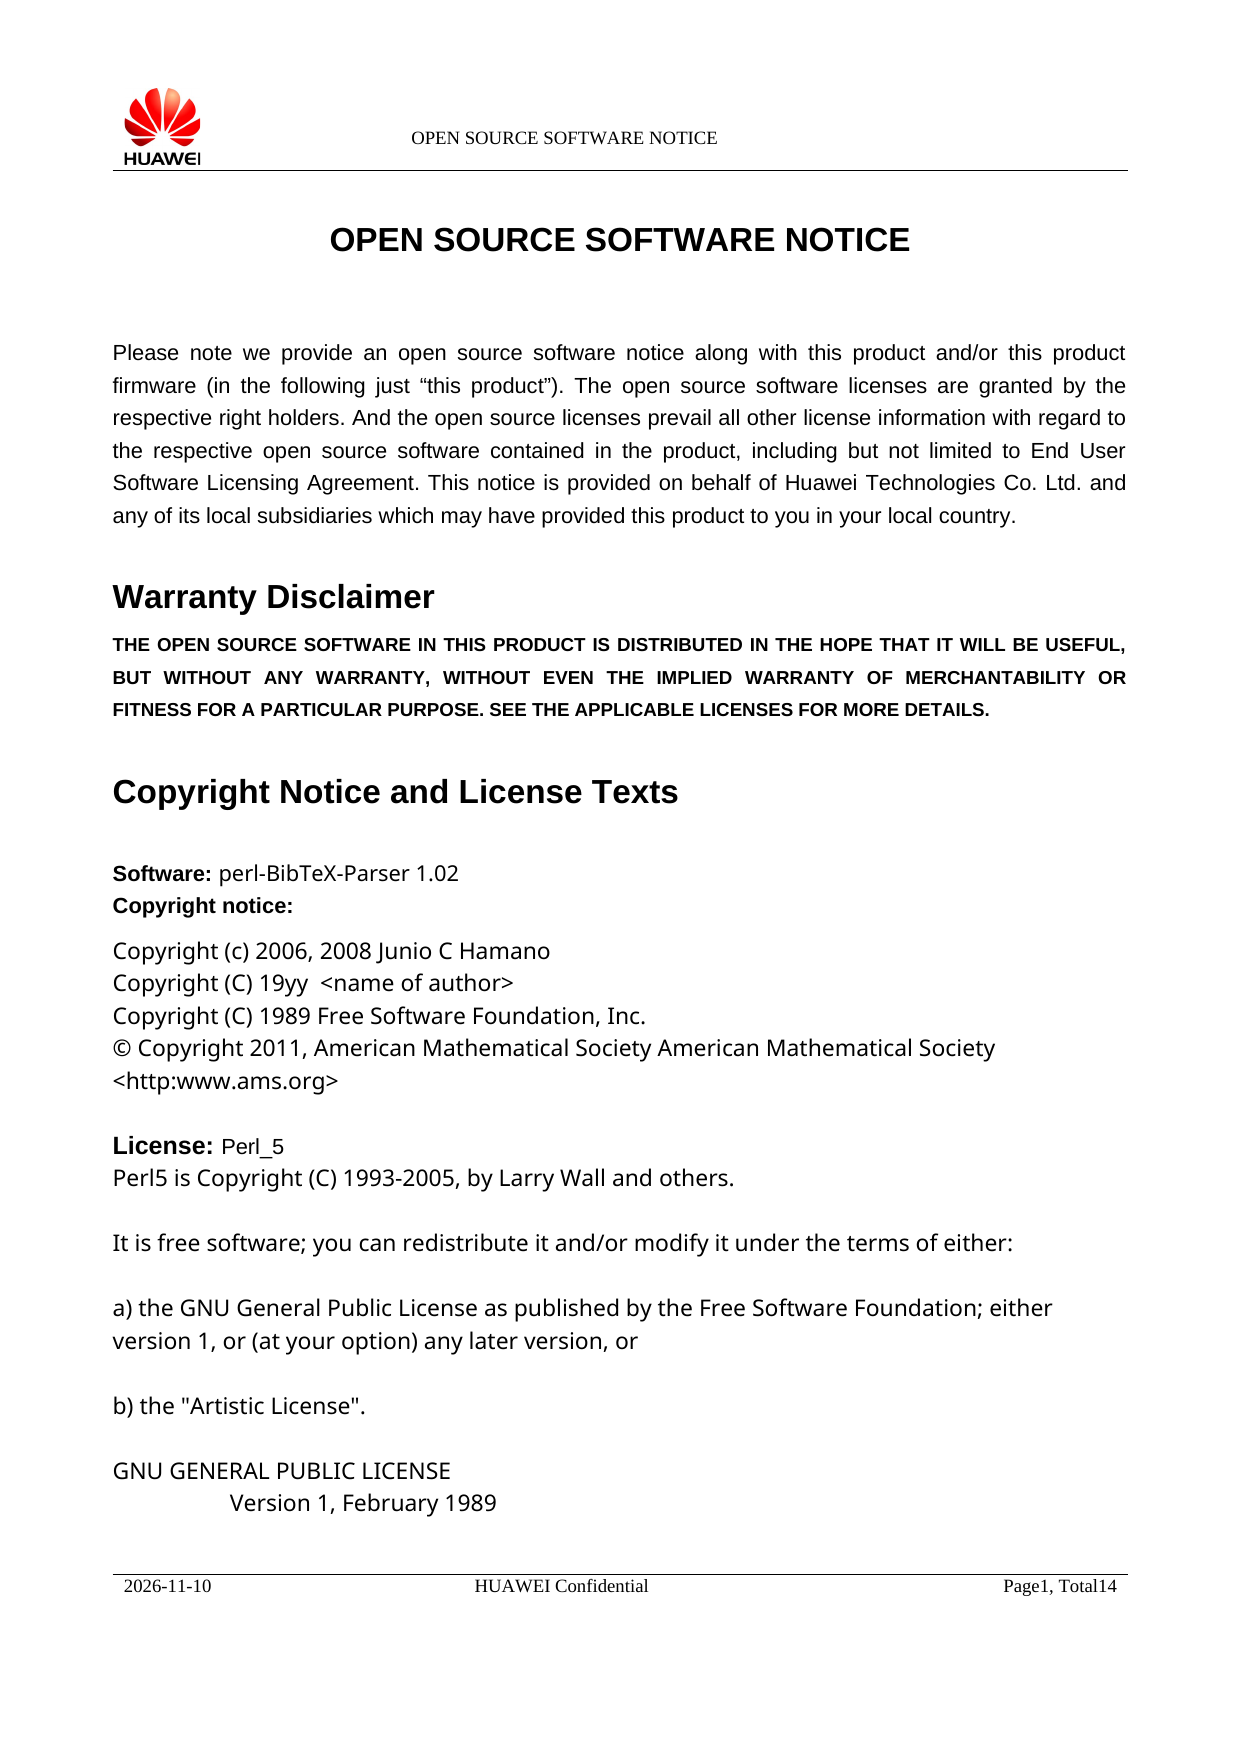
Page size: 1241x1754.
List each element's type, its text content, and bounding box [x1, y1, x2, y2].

text Copyright Notice and License Texts [112, 759, 1128, 824]
text GNU GENERAL PUBLIC LICENSE [112, 1454, 1128, 1486]
text a) the GNU General Public License as published by the Free Software Foundation; either version 1, or (at your option) any later version, or [112, 1291, 1128, 1356]
text License: Perl_5 [112, 1129, 1128, 1161]
text The open source software in this product is distributed in the hope that it will be useful, but WITHOUT ANY WARRANTY, without even the implied warranty of MERCHANTABILITY or FITNESS FOR A PARTICULAR PURPOSE. See the applicable licenses for more details. [112, 629, 1128, 726]
title Software: perl-BibTeX-Parser 1.02 [112, 856, 1128, 889]
text Perl5 is Copyright (C) 1993-2005, by Larry Wall and others. [112, 1161, 1128, 1194]
text OPEN SOURCE SOFTWARE NOTICE [112, 206, 1128, 271]
picture [124, 88, 201, 165]
text It is free software; you can redistribute it and/or modify it under the terms of either: [112, 1226, 1128, 1259]
text Copyright (c) 2006, 2008 Junio C Hamano Copyright (C) 19yy <name of author> Copyright (C) 1989 Free Software Foundation, Inc. ﻿© Copyright 2011, American Mathematical Society American Mathematical Society <http:www.ams.org> [112, 934, 1128, 1129]
text Copyright notice: [112, 889, 1128, 921]
text Warranty Disclaimer [112, 564, 1128, 629]
text Version 1, February 1989 [112, 1486, 1128, 1519]
text Please note we provide an open source software notice along with this product and/or this product firmware (in the following just “this product”). The open source software licenses are granted by the respective right holders. And the open source licenses prevail all other license information with regard to the respective open source software contained in the product, including but not limited to End User Software Licensing Agreement. This notice is provided on behalf of Huawei Technologies Co. Ltd. and any of its local subsidiaries which may have provided this product to you in your local country. [112, 336, 1128, 531]
text b) the "Artistic License". [112, 1389, 1128, 1421]
